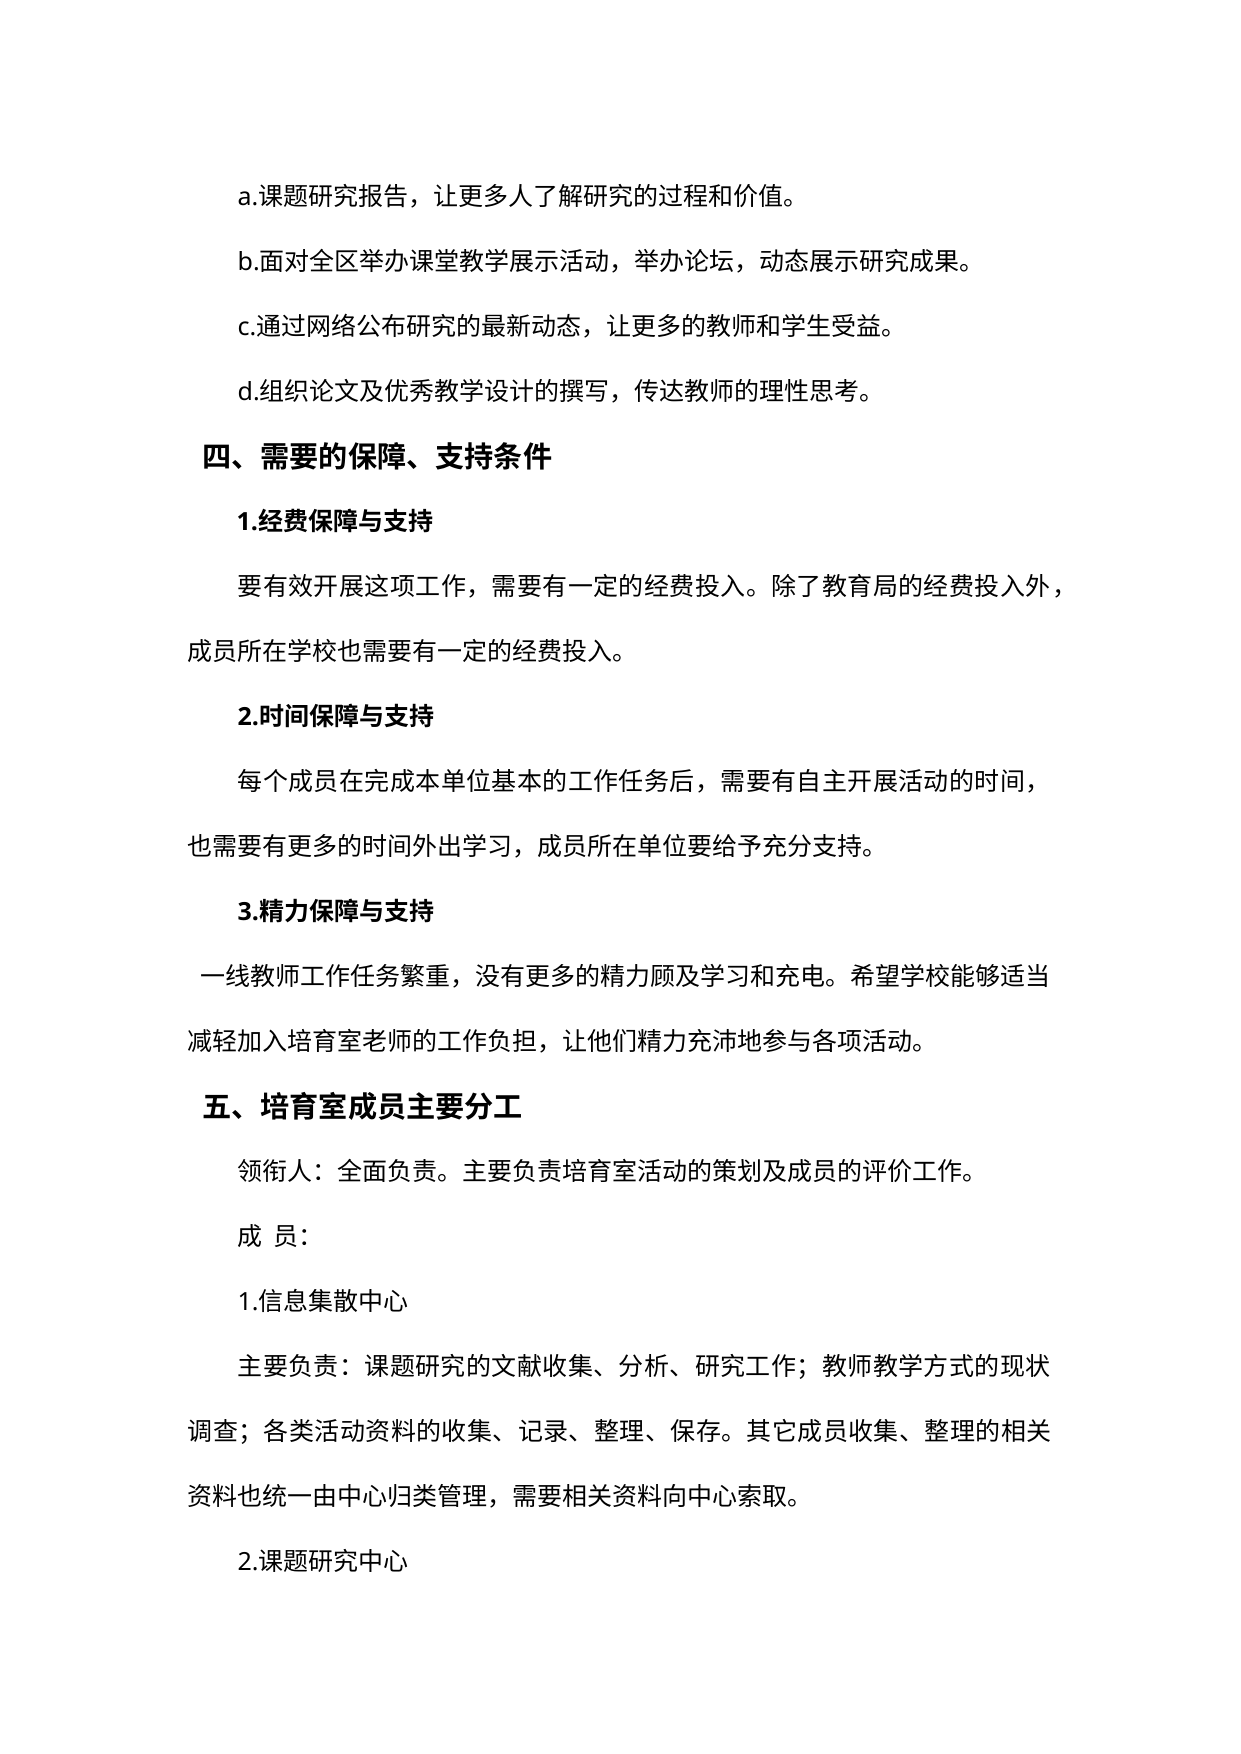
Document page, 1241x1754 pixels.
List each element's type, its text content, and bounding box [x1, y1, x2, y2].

text 1.信息集散中心 [187, 1267, 1053, 1332]
text a.课题研究报告，让更多人了解研究的过程和价值。 [187, 162, 1053, 227]
text c.通过网络公布研究的最新动态，让更多的教师和学生受益。 [187, 292, 1053, 357]
text 要有效开展这项工作，需要有一定的经费投入。除了教育局的经费投入外，成员所在学校也需要有一定的经费投入。 [187, 552, 1053, 682]
text 2.课题研究中心 [187, 1527, 1053, 1592]
text 3.精力保障与支持 [187, 877, 1053, 942]
text 领衔人：全面负责。主要负责培育室活动的策划及成员的评价工作。 [187, 1137, 1053, 1202]
text b.面对全区举办课堂教学展示活动，举办论坛，动态展示研究成果。 [187, 227, 1053, 292]
text 1.经费保障与支持 [187, 487, 1053, 552]
text 主要负责：课题研究的文献收集、分析、研究工作；教师教学方式的现状调查；各类活动资料的收集、记录、整理、保存。其它成员收集、整理的相关资料也统一由中心归类管理，需要相关资料向中心索取。 [187, 1332, 1053, 1527]
text 成 员： [187, 1202, 1053, 1267]
text 四、需要的保障、支持条件 [187, 422, 1053, 487]
text 五、培育室成员主要分工 [187, 1072, 1053, 1137]
text d.组织论文及优秀教学设计的撰写，传达教师的理性思考。 [187, 357, 1053, 422]
text 2.时间保障与支持 [187, 682, 1053, 747]
text 一线教师工作任务繁重，没有更多的精力顾及学习和充电。希望学校能够适当减轻加入培育室老师的工作负担，让他们精力充沛地参与各项活动。 [187, 942, 1053, 1072]
text 每个成员在完成本单位基本的工作任务后，需要有自主开展活动的时间，也需要有更多的时间外出学习，成员所在单位要给予充分支持。 [187, 747, 1053, 877]
